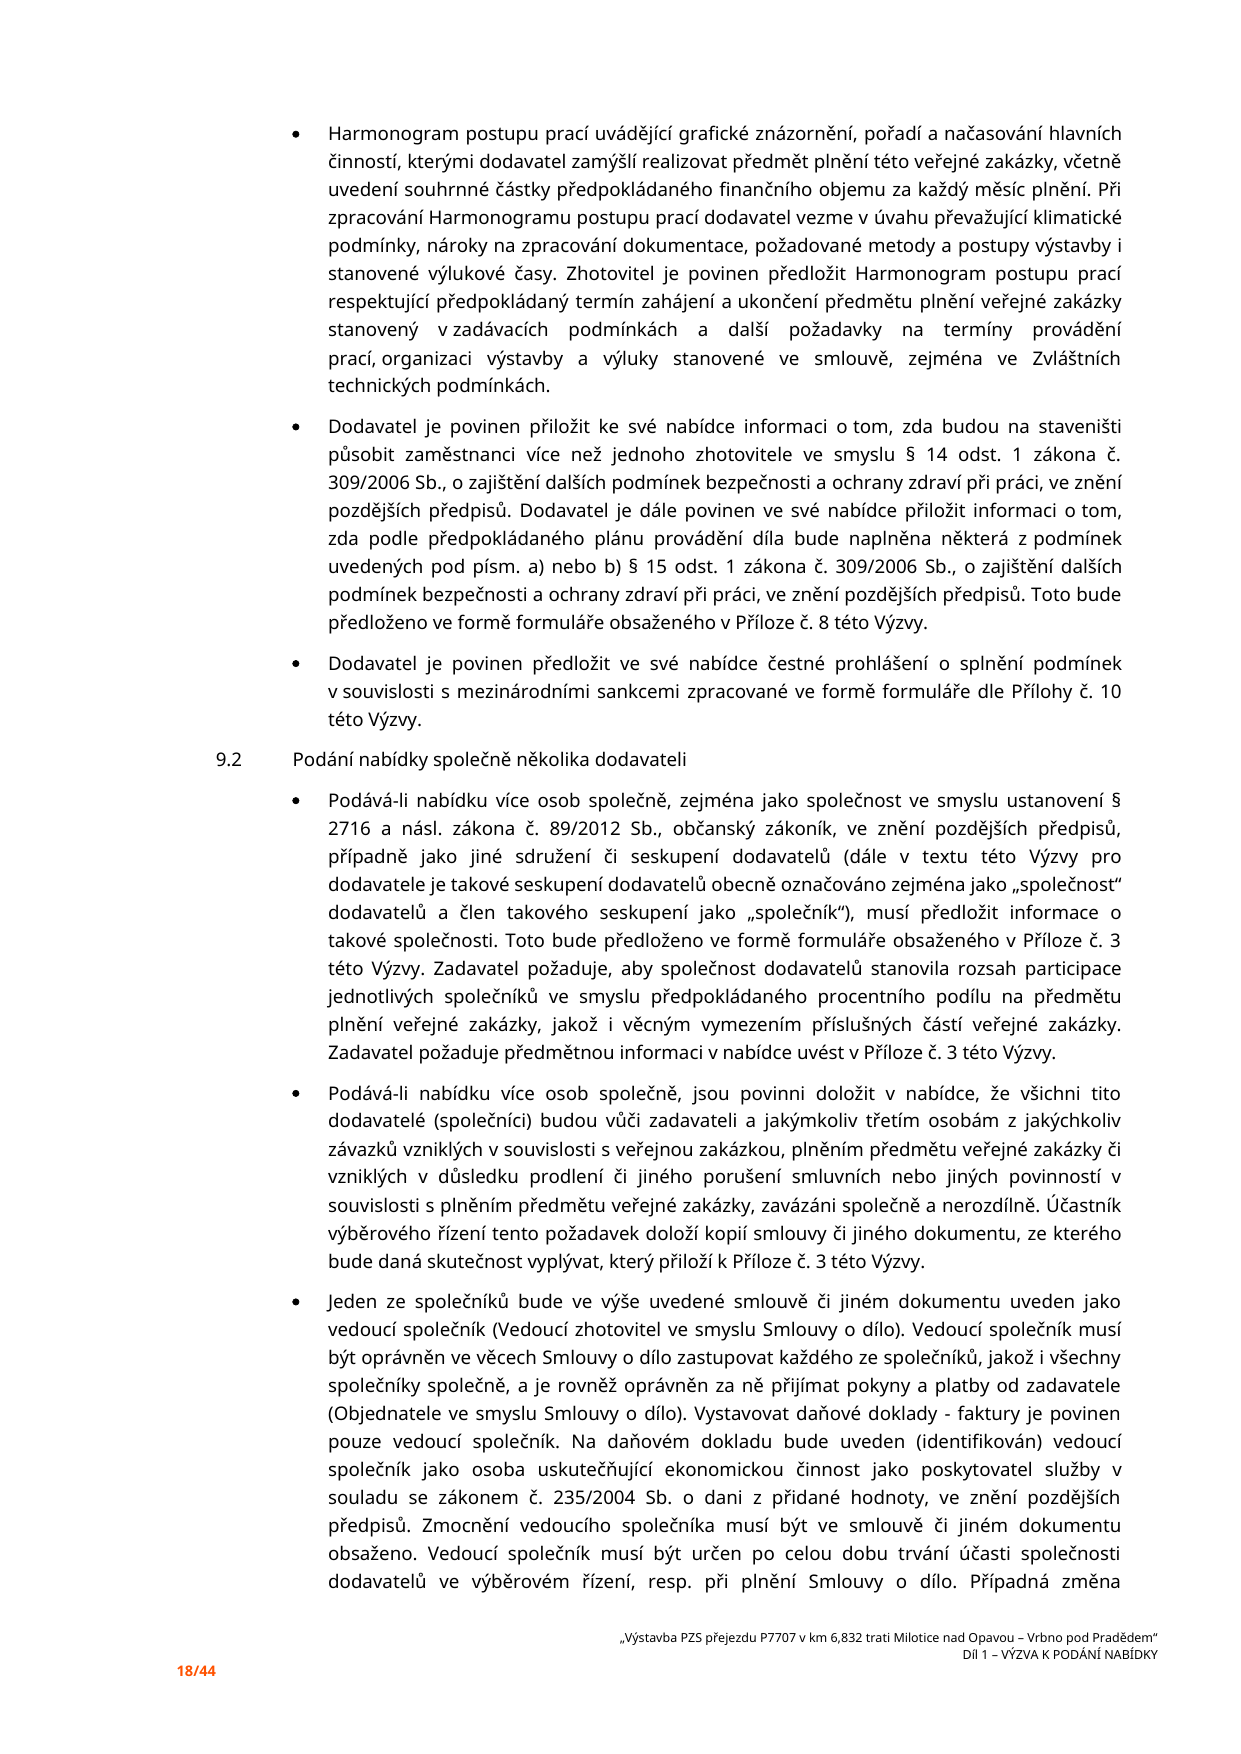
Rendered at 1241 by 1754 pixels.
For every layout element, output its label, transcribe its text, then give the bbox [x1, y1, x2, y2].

text Harmonogram postupu prací uvádějící grafické znázornění, pořadí a načasování hlavních činností, kterými dodavatel zamýšlí realizovat předmět plnění této veřejné zakázky, včetně uvedení souhrnné částky předpokládaného finančního objemu za každý měsíc plnění. Při zpracování Harmonogramu postupu prací dodavatel vezme v úvahu převažující klimatické podmínky, nároky na zpracování dokumentace, požadované metody a postupy výstavby i stanovené výlukové časy. Zhotovitel je povinen předložit Harmonogram postupu prací respektující předpokládaný termín zahájení a ukončení předmětu plnění veřejné zakázky stanovený v zadávacích podmínkách a další požadavky na termíny provádění prací, organizaci výstavby a výluky stanovené ve smlouvě, zejména ve Zvláštních technických podmínkách. [292, 121, 1122, 398]
text Podává-li nabídku více osob společně, jsou povinni doložit v nabídce, že všichni tito dodavatelé (společníci) budou vůči zadavateli a jakýmkoliv třetím osobám z jakýchkoliv závazků vzniklých v souvislosti s veřejnou zakázkou, plněním předmětu veřejné zakázky či vzniklých v důsledku prodlení či jiného porušení smluvních nebo jiných povinností v souvislosti s plněním předmětu veřejné zakázky, zavázáni společně a nerozdílně. Účastník výběrového řízení tento požadavek doloží kopií smlouvy či jiného dokumentu, ze kterého bude daná skutečnost vyplývat, který přiloží k Příloze č. 3 této Výzvy. [292, 1080, 1122, 1273]
text Podává-li nabídku více osob společně, zejména jako společnost ve smyslu ustanovení § 2716 a násl. zákona č. 89/2012 Sb., občanský zákoník, ve znění pozdějších předpisů, případně jako jiné sdružení či seskupení dodavatelů (dále v textu této Výzvy pro dodavatele je takové seskupení dodavatelů obecně označováno zejména jako „společnost“ dodavatelů a člen takového seskupení jako „společník“), musí předložit informace o takové společnosti. Toto bude předloženo ve formě formuláře obsaženého v Příloze č. 3 této Výzvy. Zadavatel požaduje, aby společnost dodavatelů stanovila rozsah participace jednotlivých společníků ve smyslu předpokládaného procentního podílu na předmětu plnění veřejné zakázky, jakož i věcným vymezením příslušných částí veřejné zakázky. Zadavatel požaduje předmětnou informaci v nabídce uvést v Příloze č. 3 této Výzvy. [292, 787, 1122, 1065]
text Podání nabídky společně několika dodavateli [216, 747, 1122, 772]
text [292, 1288, 1122, 1594]
text Dodavatel je povinen předložit ve své nabídce čestné prohlášení o splnění podmínek v souvislosti s mezinárodními sankcemi zpracované ve formě formuláře dle Přílohy č. 10 této Výzvy. [292, 650, 1122, 732]
text Dodavatel je povinen přiložit ke své nabídce informaci o tom, zda budou na staveništi působit zaměstnanci více než jednoho zhotovitele ve smyslu § 14 odst. 1 zákona č. 309/2006 Sb., o zajištění dalších podmínek bezpečnosti a ochrany zdraví při práci, ve znění pozdějších předpisů. Dodavatel je dále povinen ve své nabídce přiložit informaci o tom, zda podle předpokládaného plánu provádění díla bude naplněna některá z podmínek uvedených pod písm. a) nebo b) § 15 odst. 1 zákona č. 309/2006 Sb., o zajištění dalších podmínek bezpečnosti a ochrany zdraví při práci, ve znění pozdějších předpisů. Toto bude předloženo ve formě formuláře obsaženého v Příloze č. 8 této Výzvy. [292, 413, 1122, 635]
